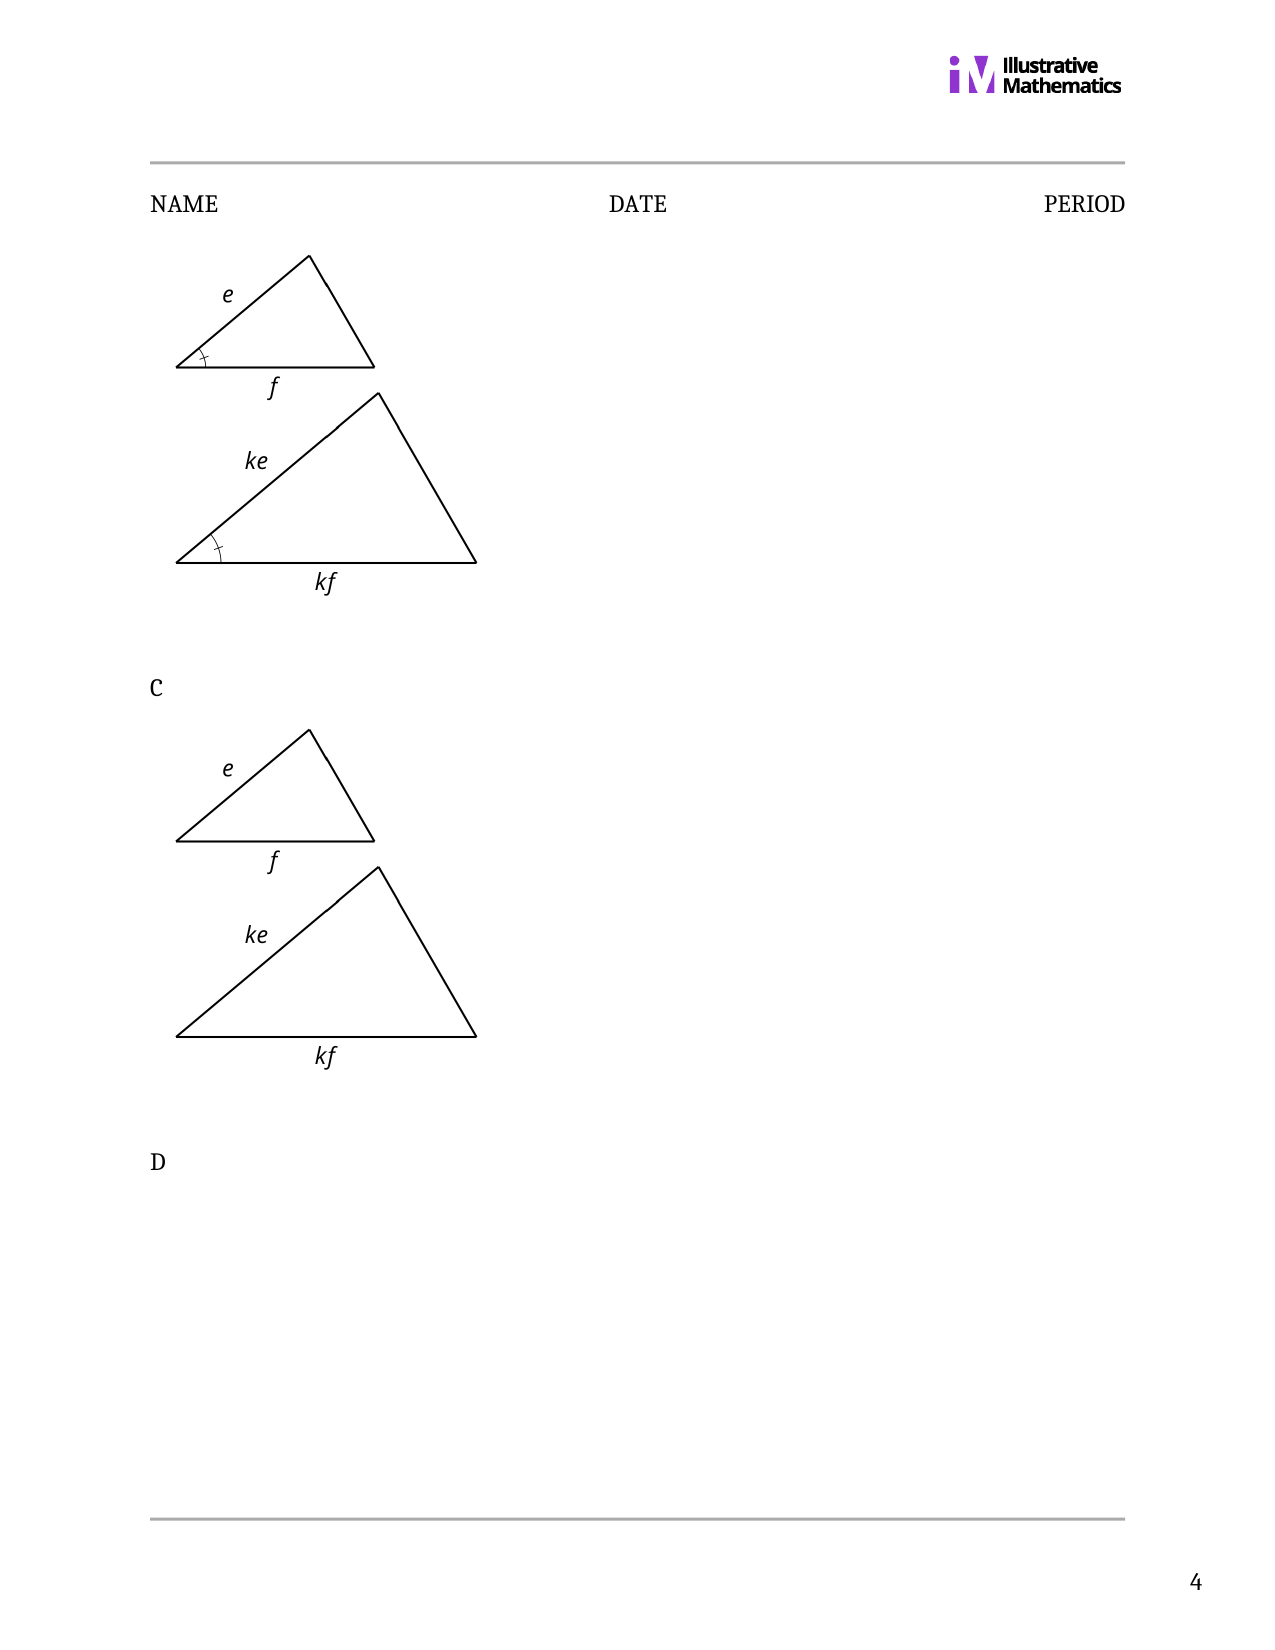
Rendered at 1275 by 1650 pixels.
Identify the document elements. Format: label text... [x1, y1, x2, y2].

text D [150, 1147, 1125, 1176]
picture [168, 247, 484, 608]
picture [168, 721, 484, 1082]
text C [150, 674, 1125, 702]
picture [949, 55, 1121, 93]
